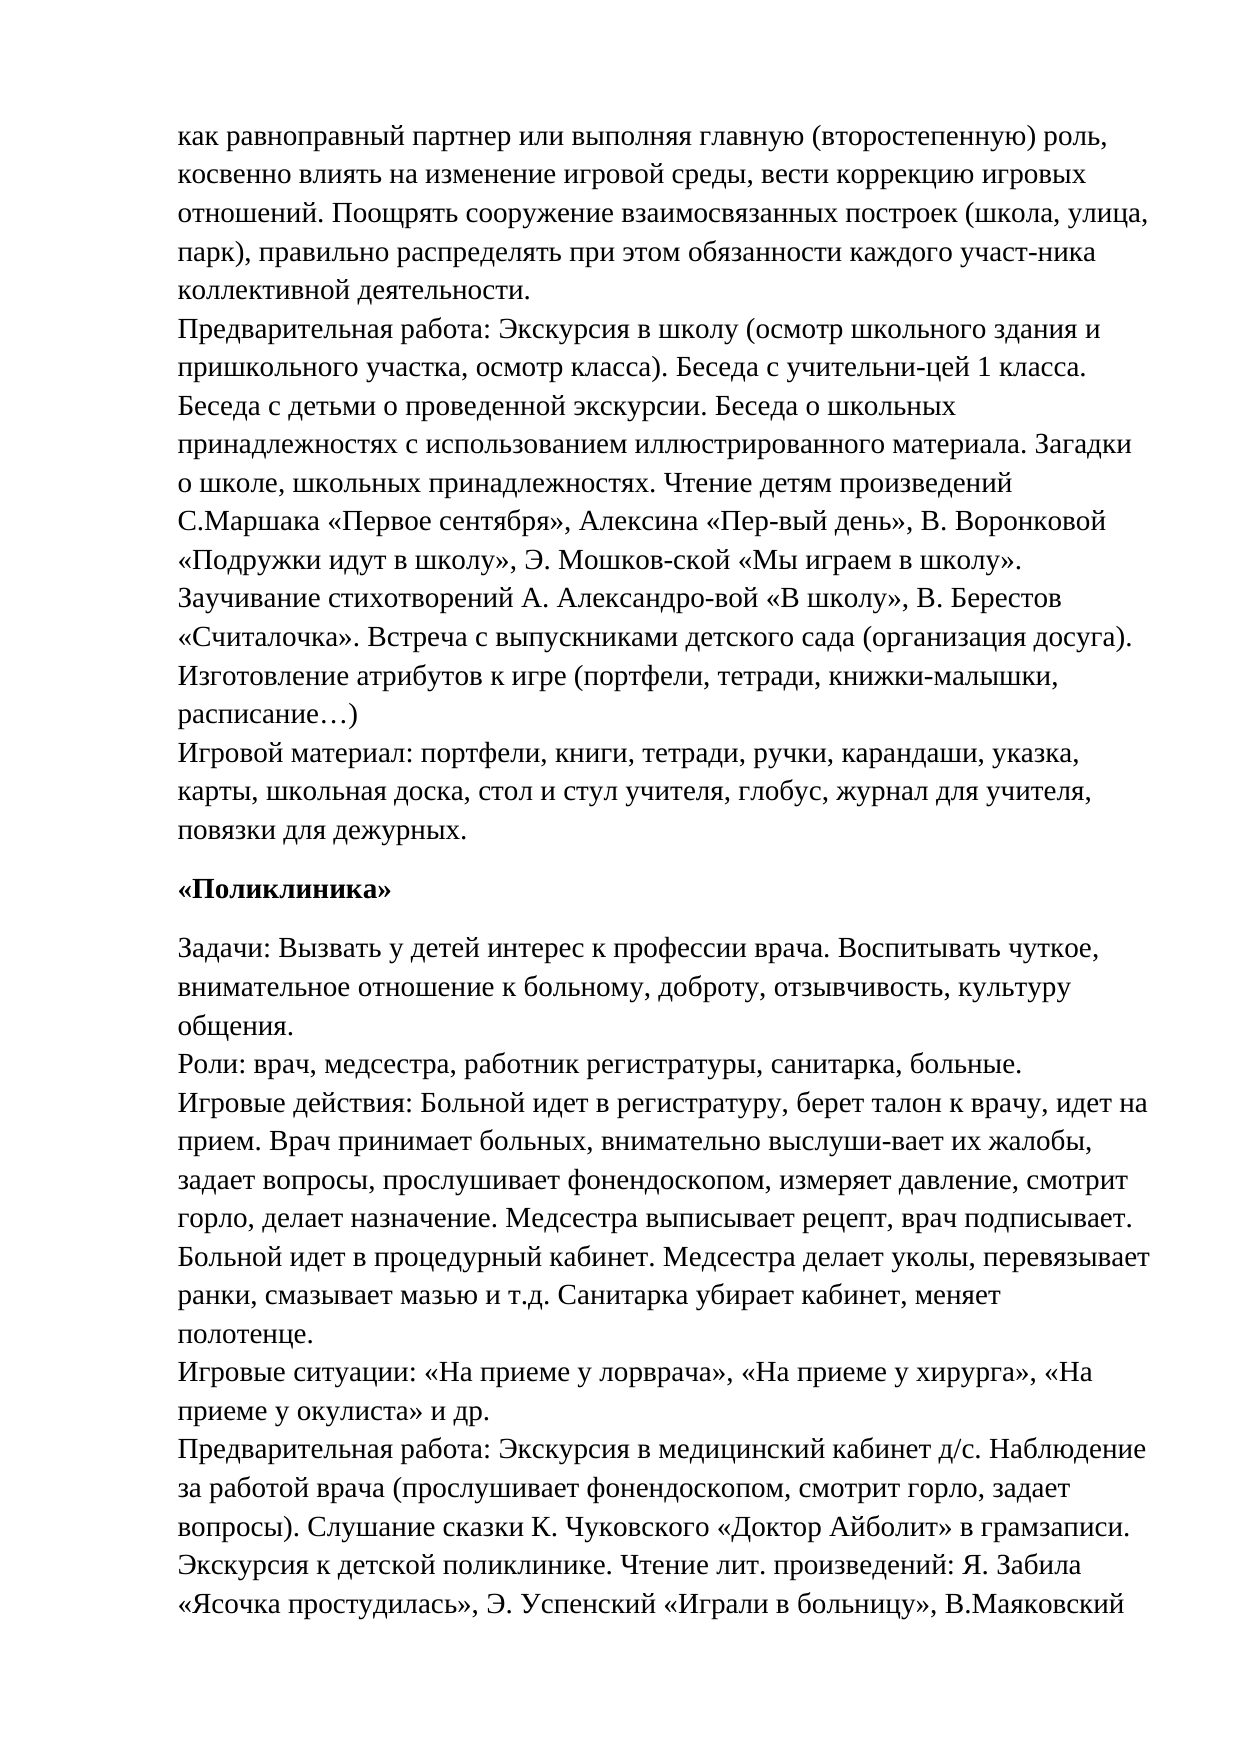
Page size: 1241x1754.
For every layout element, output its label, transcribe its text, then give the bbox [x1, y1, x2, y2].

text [177, 931, 1152, 1619]
text «Поликлиника» [177, 871, 1152, 905]
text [177, 118, 1152, 845]
